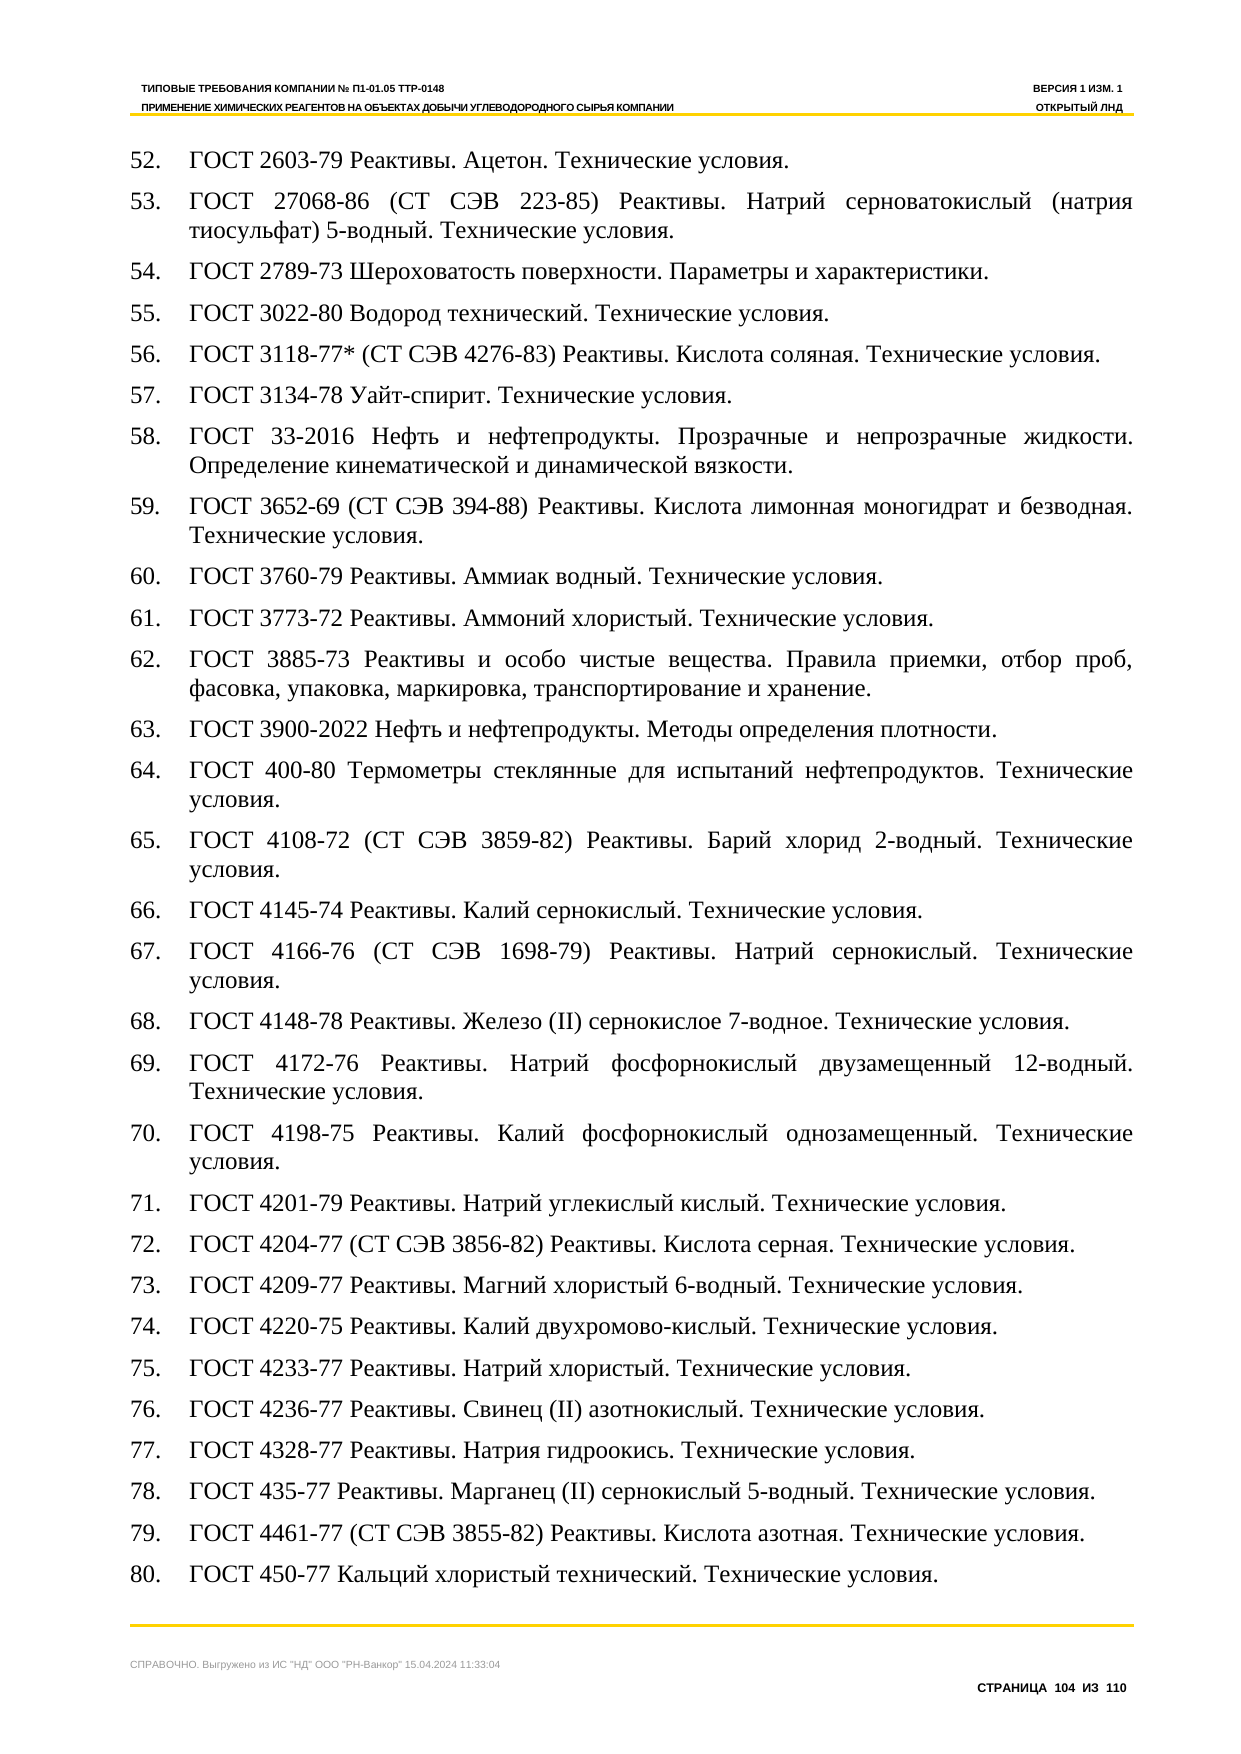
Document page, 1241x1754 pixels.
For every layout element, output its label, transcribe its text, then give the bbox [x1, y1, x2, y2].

list ГОСТ 3134-78 Уайт-спирит. Технические условия. [130, 380, 1134, 409]
list ГОСТ 435-77 Реактивы. Марганец (II) сернокислый 5-водный. Технические условия. [130, 1476, 1134, 1505]
list ГОСТ 4201-79 Реактивы. Натрий углекислый кислый. Технические условия. [130, 1188, 1134, 1216]
list ГОСТ 4166-76 (СТ СЭВ 1698-79) Реактивы. Натрий сернокислый. Технические условия. [130, 936, 1134, 994]
list ГОСТ 3652-69 (СТ СЭВ 394-88) Реактивы. Кислота лимонная моногидрат и безводная. Технические условия. [130, 491, 1134, 549]
list ГОСТ 4148-78 Реактивы. Железо (II) сернокислое 7-водное. Технические условия. [130, 1006, 1134, 1035]
list ГОСТ 4108-72 (СТ СЭВ 3859-82) Реактивы. Барий хлорид 2-водный. Технические условия. [130, 825, 1134, 883]
list ГОСТ 3118-77* (СТ СЭВ 4276-83) Реактивы. Кислота соляная. Технические условия. [130, 339, 1134, 368]
list ГОСТ 3900-2022 Нефть и нефтепродукты. Методы определения плотности. [130, 714, 1134, 743]
list ГОСТ 400-80 Термометры стеклянные для испытаний нефтепродуктов. Технические условия. [130, 755, 1134, 813]
list ГОСТ 2603-79 Реактивы. Ацетон. Технические условия. [130, 145, 1134, 174]
list ГОСТ 4236-77 Реактивы. Свинец (II) азотнокислый. Технические условия. [130, 1394, 1134, 1423]
list ГОСТ 4328-77 Реактивы. Натрия гидроокись. Технические условия. [130, 1435, 1134, 1464]
list ГОСТ 2789-73 Шероховатость поверхности. Параметры и характеристики. [130, 256, 1134, 285]
list ГОСТ 4172-76 Реактивы. Натрий фосфорнокислый двузамещенный 12-водный. Технические условия. [130, 1048, 1134, 1105]
list ГОСТ 4145-74 Реактивы. Калий сернокислый. Технические условия. [130, 895, 1134, 924]
list ГОСТ 4233-77 Реактивы. Натрий хлористый. Технические условия. [130, 1353, 1134, 1381]
list ГОСТ 450-77 Кальций хлористый технический. Технические условия. [130, 1559, 1134, 1588]
list ГОСТ 4198-75 Реактивы. Калий фосфорнокислый однозамещенный. Технические условия. [130, 1118, 1134, 1175]
list ГОСТ 4220-75 Реактивы. Калий двухромово-кислый. Технические условия. [130, 1311, 1134, 1340]
list ГОСТ 27068-86 (СТ СЭВ 223-85) Реактивы. Натрий серноватокислый (натрия тиосульфат) 5-водный. Технические условия. [130, 186, 1134, 244]
list ГОСТ 4209-77 Реактивы. Магний хлористый 6-водный. Технические условия. [130, 1270, 1134, 1299]
list ГОСТ 33-2016 Нефть и нефтепродукты. Прозрачные и непрозрачные жидкости. Определение кинематической и динамической вязкости. [130, 421, 1134, 479]
list ГОСТ 3885-73 Реактивы и особо чистые вещества. Правила приемки, отбор проб, фасовка, упаковка, маркировка, транспортирование и хранение. [130, 644, 1134, 701]
list ГОСТ 4204-77 (СТ СЭВ 3856-82) Реактивы. Кислота серная. Технические условия. [130, 1229, 1134, 1258]
list ГОСТ 3773-72 Реактивы. Аммоний хлористый. Технические условия. [130, 603, 1134, 631]
list ГОСТ 4461-77 (СТ СЭВ 3855-82) Реактивы. Кислота азотная. Технические условия. [130, 1518, 1134, 1546]
list ГОСТ 3022-80 Водород технический. Технические условия. [130, 298, 1134, 326]
list ГОСТ 3760-79 Реактивы. Аммиак водный. Технические условия. [130, 561, 1134, 590]
